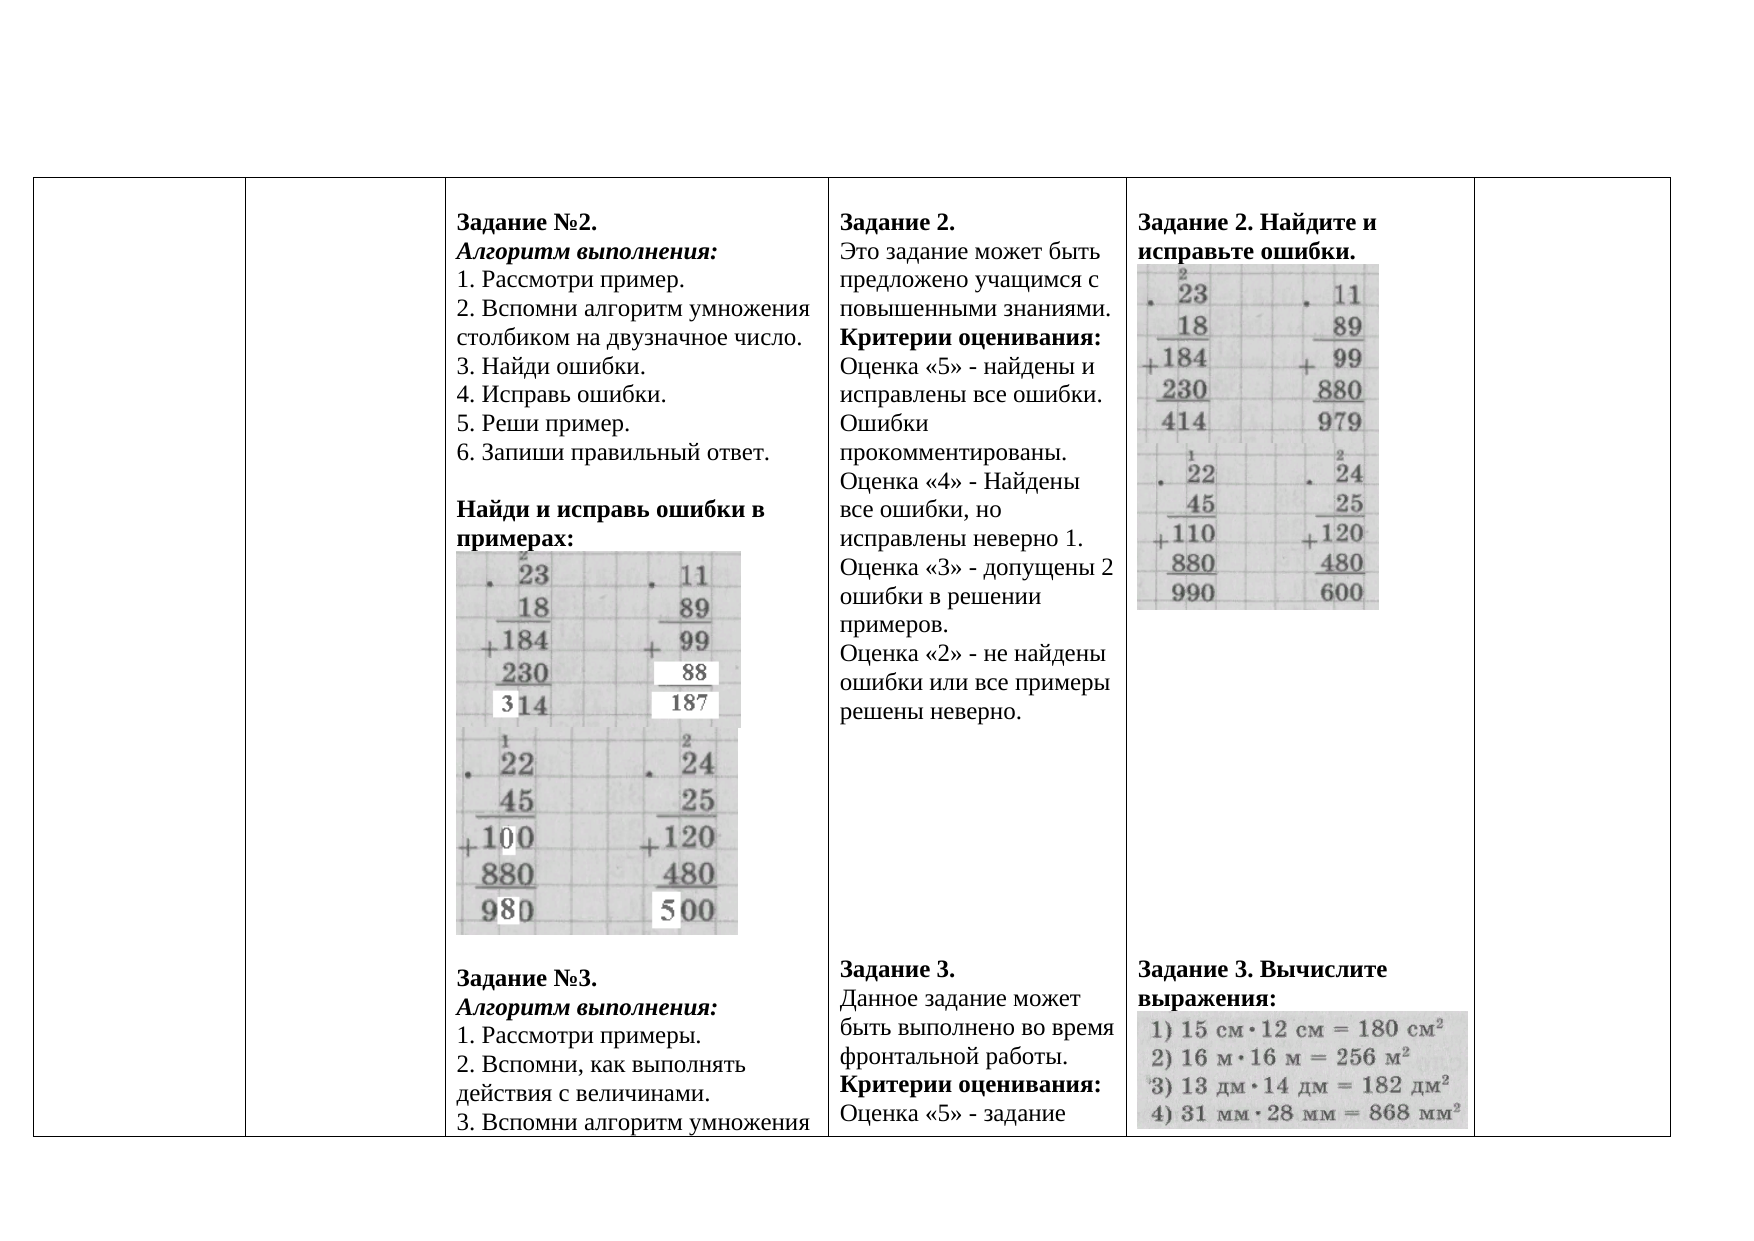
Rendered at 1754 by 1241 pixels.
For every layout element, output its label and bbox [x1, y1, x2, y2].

table_cell [829, 178, 1126, 1136]
table_cell [446, 178, 828, 1136]
table_cell [246, 178, 445, 1136]
picture [456, 551, 741, 935]
picture [1137, 1011, 1468, 1129]
picture [1137, 264, 1379, 610]
table_cell [34, 178, 245, 1136]
table_cell [1475, 178, 1670, 1136]
table_cell [1127, 178, 1474, 1136]
